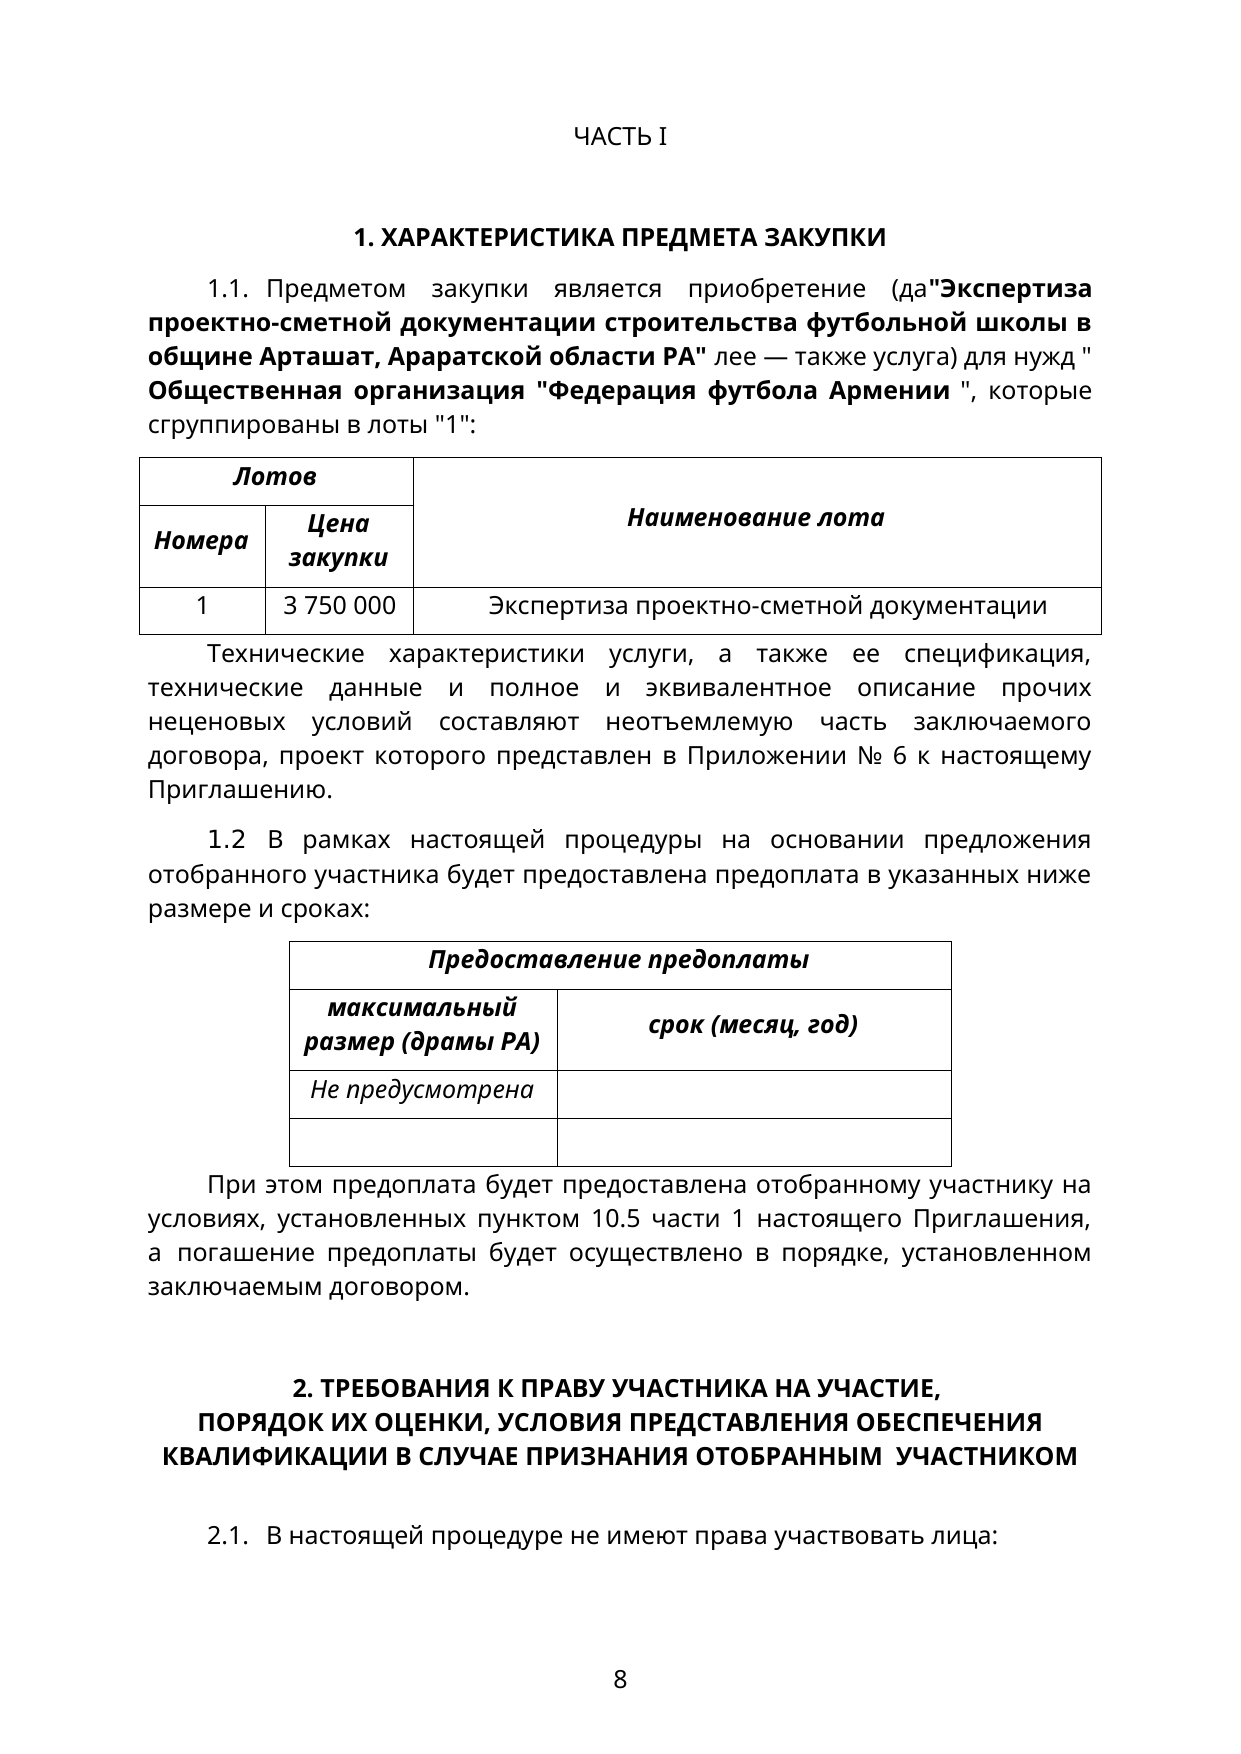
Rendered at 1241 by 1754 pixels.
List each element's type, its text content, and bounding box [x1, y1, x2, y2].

table_cell срок (месяц, год) [558, 990, 951, 1070]
table_header Наименование лота [414, 458, 1101, 587]
table_cell [558, 1119, 951, 1166]
table_cell [290, 1119, 557, 1166]
text 1.2 В рамках настоящей процедуры на основании предложения отобранного участника будет предоставлена предоплата в указанных ниже размере и сроках: [148, 822, 1092, 924]
table_header Предоставление предоплаты [290, 942, 951, 989]
table_cell 3 750 000 [266, 588, 413, 634]
table_cell Номера [140, 506, 265, 587]
table_cell Не предусмотрена [290, 1071, 557, 1118]
table_cell Экспертиза проектно-сметной документации [414, 588, 1101, 634]
table_cell максимальный размер (драмы РА) [290, 990, 557, 1070]
text ЧАСТЬ I [148, 118, 1092, 152]
table_cell Цена закупки [266, 506, 413, 587]
text 2. ТРЕБОВАНИЯ К ПРАВУ УЧАСТНИКА НА УЧАСТИЕ, ПОРЯДОК ИХ ОЦЕНКИ, УСЛОВИЯ ПРЕДСТАВЛЕНИЯ ОБЕСПЕЧЕНИЯ КВАЛИФИКАЦИИ В СЛУЧАЕ ПРИЗНАНИЯ ОТОБРАННЫМ УЧАСТНИКОМ [148, 1370, 1092, 1501]
text 1. ХАРАКТЕРИСТИКА ПРЕДМЕТА ЗАКУПКИ [148, 219, 1092, 254]
text 2.1. В настоящей процедуре не имеют права участвовать лица: [148, 1518, 1092, 1552]
table_cell 1 [140, 588, 265, 634]
table_header Лотов [140, 458, 413, 505]
text Технические характеристики услуги, а также ее спецификация, технические данные и полное и эквивалентное описание прочих неценовых условий составляют неотъемлемую часть заключаемого договора, проект которого представлен в Приложении № 6 к настоящему Приглашению. [148, 635, 1092, 806]
text При этом предоплата будет предоставлена отобранному участнику на условиях, установленных пунктом 10.5 части 1 настоящего Приглашения, а погашение предоплаты будет осуществлено в порядке, установленном заключаемым договором. [148, 1167, 1092, 1303]
subtitle 1.1. Предметом закупки является приобретение (да"Экспертиза проектно-сметной документации строительства футбольной школы в общине Арташат, Араратской области РА" лее — также услуга) для нужд " Общественная организация "Федерация футбола Армении ", которые сгруппированы в лоты "1": [148, 270, 1092, 441]
table_cell [558, 1071, 951, 1118]
